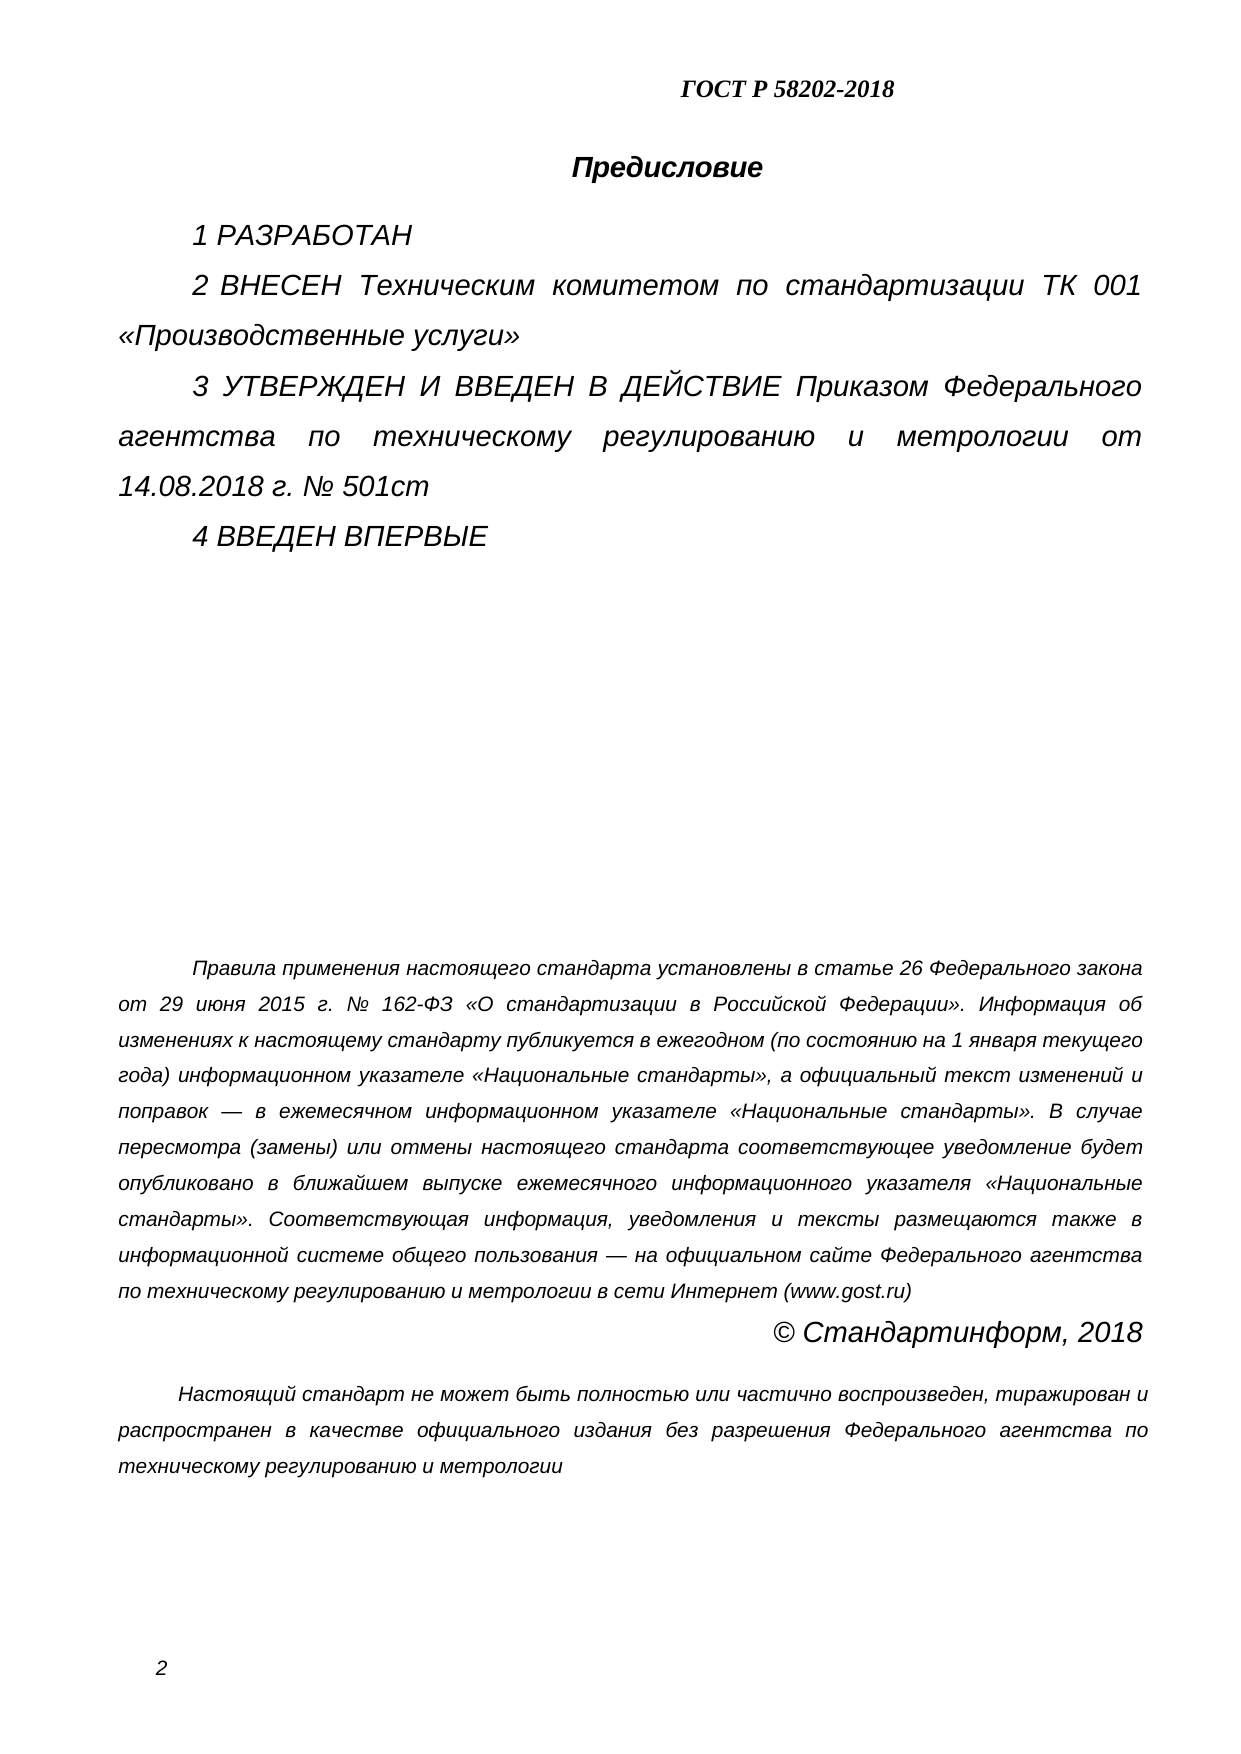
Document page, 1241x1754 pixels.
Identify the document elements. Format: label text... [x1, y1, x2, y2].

text Правила применения настоящего стандарта установлены в статье 26 Федерального закона от 29 июня . № 162-ФЗ «О стандартизации в Российской Федерации». Информация об изменениях к настоящему стандарту публикуется в ежегодном (по состоянию на 1 января текущего года) информационном указателе «Национальные стандарты», а официальный текст изменений и поправок — в ежемесячном информационном указателе «Национальные стандарты». В случае пересмотра (замены) или отмены настоящего стандарта соответствующее уведомление будет опубликовано в ближайшем выпуске ежемесячного информационного указателя «Национальные стандарты». Соответствующая информация, уведомления и тексты размещаются также в информационной системе общего пользования — на официальном сайте Федерального агентства по техническому регулированию и метрологии в сети Интернет (www.gost.ru) [118, 956, 1146, 1303]
text 1 РАЗРАБОТАН [118, 218, 1146, 251]
text 2 ВНЕСЕН Техническим комитетом по стандартизации ТК 001 «Производственные услуги» [118, 268, 1146, 352]
text © Стандартинформ, 2018 [118, 1315, 1146, 1348]
text 4 ВВЕДЕН ВПЕРВЫЕ [118, 519, 1146, 553]
text 3 УТВЕРЖДЕН И ВВЕДЕН В ДЕЙСТВИЕ Приказом Федерального агентства по техническому регулированию и метрологии от 14.08.2018 г. № 501ст [118, 368, 1146, 503]
text Предисловие [118, 151, 1146, 184]
text Настоящий стандарт не может быть полностью или частично воспроизведен, тиражирован и распространен в качестве официального издания без разрешения Федерального агентства по техническому регулированию и метрологии [118, 1382, 1152, 1478]
